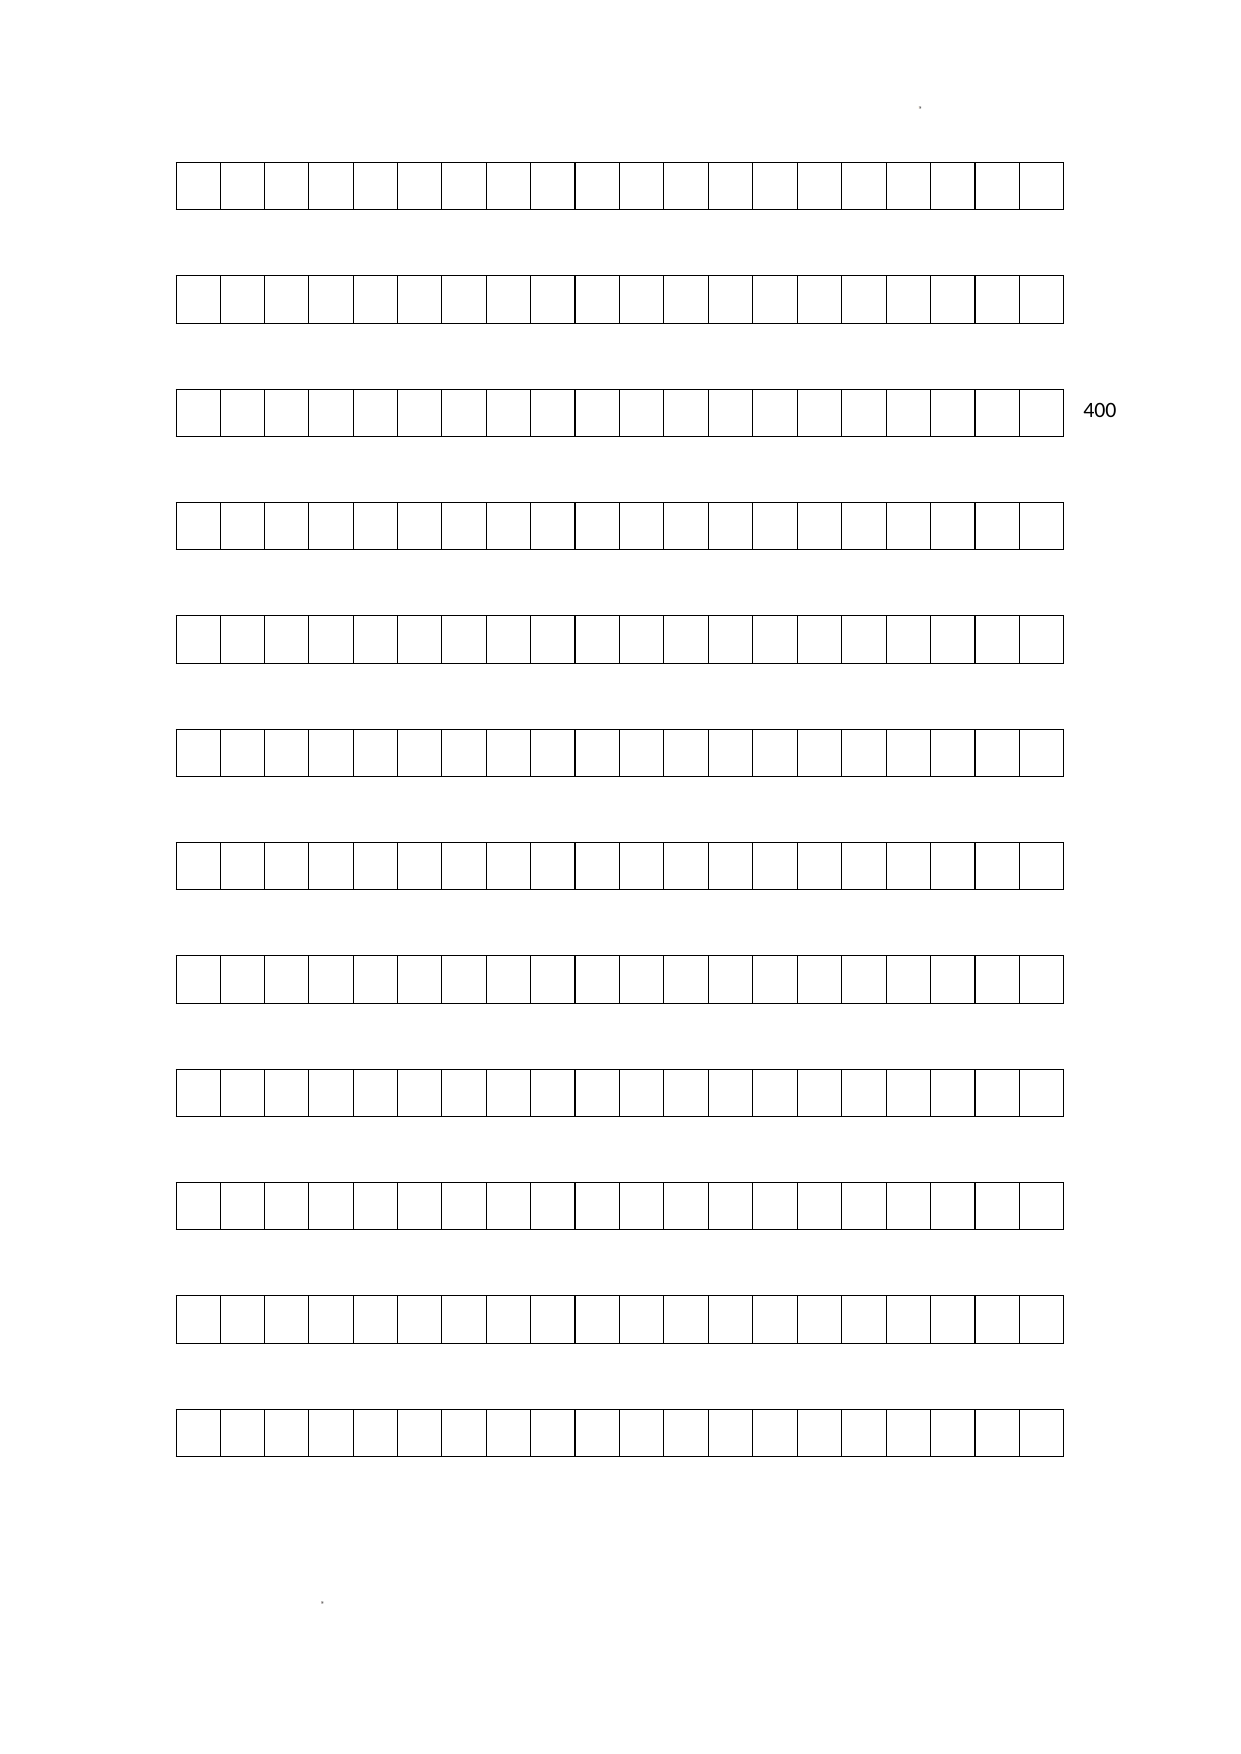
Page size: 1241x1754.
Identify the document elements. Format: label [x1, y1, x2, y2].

table_header [265, 390, 308, 436]
table_header [442, 956, 486, 1003]
table_header [177, 730, 220, 776]
table_header [398, 843, 441, 889]
table_header [265, 1070, 308, 1116]
table_header [265, 503, 308, 549]
table_header [931, 1070, 974, 1116]
table_header [177, 956, 220, 1003]
table_header [1020, 1410, 1063, 1456]
table_header [931, 843, 974, 889]
table_header [664, 616, 708, 663]
table_header [576, 1296, 619, 1343]
table_header [576, 1410, 619, 1456]
table_header [398, 276, 441, 323]
table_header [442, 276, 486, 323]
table_header [354, 843, 397, 889]
table_header [709, 1070, 752, 1116]
table_header [177, 390, 220, 436]
table_header [620, 1410, 663, 1456]
table_header [354, 390, 397, 436]
table_header [887, 1070, 930, 1116]
table_header [531, 1070, 574, 1116]
table_header [709, 843, 752, 889]
table_header [398, 616, 441, 663]
table_header [709, 1410, 752, 1456]
table_header [976, 503, 1019, 549]
table_header [265, 616, 308, 663]
table_header [887, 390, 930, 436]
table_header [620, 390, 663, 436]
table_header [931, 730, 974, 776]
table_header [531, 503, 574, 549]
table_header [265, 843, 308, 889]
table_header [842, 390, 886, 436]
table_header [398, 1183, 441, 1229]
table_header [487, 843, 530, 889]
table_header [842, 276, 886, 323]
table_header [753, 163, 797, 209]
table_header [709, 1183, 752, 1229]
table_header [221, 1410, 264, 1456]
table_header [798, 503, 841, 549]
table_header [265, 276, 308, 323]
table_header [842, 1296, 886, 1343]
table_header [309, 730, 353, 776]
table_header [531, 616, 574, 663]
table_header [309, 390, 353, 436]
table_header [620, 843, 663, 889]
table_header [976, 956, 1019, 1003]
table_header [709, 390, 752, 436]
table_header [531, 390, 574, 436]
table_header [842, 163, 886, 209]
table_header [442, 843, 486, 889]
table_header [931, 1296, 974, 1343]
table_header [620, 616, 663, 663]
table_header [531, 163, 574, 209]
table_header [398, 1296, 441, 1343]
table_header [531, 1410, 574, 1456]
table_header [177, 276, 220, 323]
table_header [976, 1410, 1019, 1456]
table_header [442, 1183, 486, 1229]
table_header [177, 843, 220, 889]
table_header [1020, 503, 1063, 549]
table_header [221, 843, 264, 889]
table_header [709, 163, 752, 209]
table_header [487, 1296, 530, 1343]
table_header [221, 956, 264, 1003]
table_header [576, 1183, 619, 1229]
table_header [709, 276, 752, 323]
table_header [753, 730, 797, 776]
table_header [442, 503, 486, 549]
table_header [177, 163, 220, 209]
table_header [887, 503, 930, 549]
table_header [887, 1296, 930, 1343]
table_header [753, 276, 797, 323]
table_header [531, 1296, 574, 1343]
table_header [221, 163, 264, 209]
table_header [931, 616, 974, 663]
table_header [753, 1410, 797, 1456]
table_header [398, 1070, 441, 1116]
table_header [177, 616, 220, 663]
table_header [309, 616, 353, 663]
table_header [309, 1183, 353, 1229]
table_header [842, 616, 886, 663]
table_header [664, 843, 708, 889]
table_header [798, 956, 841, 1003]
table_header [842, 1070, 886, 1116]
table_header [487, 503, 530, 549]
table_header [798, 1183, 841, 1229]
table_header [442, 390, 486, 436]
table_header [664, 1183, 708, 1229]
table_header [309, 956, 353, 1003]
table_header [664, 1410, 708, 1456]
table_header [842, 1183, 886, 1229]
table_header [177, 503, 220, 549]
table_header [576, 616, 619, 663]
table_header [1020, 276, 1063, 323]
table_header [531, 956, 574, 1003]
table_header [309, 1070, 353, 1116]
table_header [221, 616, 264, 663]
table_header [887, 730, 930, 776]
table_header [620, 163, 663, 209]
table_header [620, 1296, 663, 1343]
table_header [798, 616, 841, 663]
table_header [798, 843, 841, 889]
table_header [576, 843, 619, 889]
table_header [265, 163, 308, 209]
table_header [753, 503, 797, 549]
table_header [664, 730, 708, 776]
table_header [265, 730, 308, 776]
table_header [487, 1183, 530, 1229]
table_header [354, 1410, 397, 1456]
table_header [1020, 163, 1063, 209]
table_header [1020, 1183, 1063, 1229]
table_header [842, 843, 886, 889]
table_header [442, 1410, 486, 1456]
table_header [442, 1070, 486, 1116]
table_header [1020, 730, 1063, 776]
table_header [976, 390, 1019, 436]
table_header [664, 1296, 708, 1343]
table_header [487, 390, 530, 436]
table_header [664, 503, 708, 549]
table_header [531, 1183, 574, 1229]
table_header [1020, 1070, 1063, 1116]
table_header [354, 276, 397, 323]
table_header [398, 390, 441, 436]
table_header [576, 503, 619, 549]
table_header [487, 1410, 530, 1456]
table_header [931, 390, 974, 436]
table_header [442, 1296, 486, 1343]
table_header [221, 1070, 264, 1116]
table_header [1020, 390, 1063, 436]
table_header [931, 1410, 974, 1456]
table_header [887, 1183, 930, 1229]
table_header [709, 1296, 752, 1343]
table_header [976, 843, 1019, 889]
table_header [221, 390, 264, 436]
table_header [309, 503, 353, 549]
table_header [354, 1296, 397, 1343]
table_header [976, 1296, 1019, 1343]
table_header [976, 1183, 1019, 1229]
table_header [664, 163, 708, 209]
table_header [487, 730, 530, 776]
table_header [976, 163, 1019, 209]
table_header [576, 390, 619, 436]
table_header [976, 1070, 1019, 1116]
table_header [177, 1183, 220, 1229]
table_header [442, 163, 486, 209]
table_header [664, 956, 708, 1003]
table_header [309, 843, 353, 889]
table_header [887, 956, 930, 1003]
table_header [398, 163, 441, 209]
table_header [842, 503, 886, 549]
table_header [531, 843, 574, 889]
table_header [798, 390, 841, 436]
table_header [1020, 616, 1063, 663]
table_header [709, 730, 752, 776]
table_header [398, 1410, 441, 1456]
table_header [753, 843, 797, 889]
table_header [354, 1183, 397, 1229]
table_header [976, 730, 1019, 776]
table_header [1020, 956, 1063, 1003]
table_header [887, 276, 930, 323]
table_header [265, 1410, 308, 1456]
table_header [976, 616, 1019, 663]
table_header [309, 1296, 353, 1343]
table_header [753, 616, 797, 663]
table_header [931, 503, 974, 549]
table_header [354, 503, 397, 549]
table_header [177, 1070, 220, 1116]
table_header [354, 956, 397, 1003]
table_header [753, 1183, 797, 1229]
table_header [265, 1296, 308, 1343]
table_header [709, 616, 752, 663]
table_header [221, 276, 264, 323]
table_header [664, 1070, 708, 1116]
table_header [620, 276, 663, 323]
table_header [976, 276, 1019, 323]
table_header [842, 1410, 886, 1456]
table_header [221, 503, 264, 549]
table_header [265, 1183, 308, 1229]
table_header [931, 276, 974, 323]
table_header [576, 956, 619, 1003]
table_header [398, 956, 441, 1003]
table_header [354, 616, 397, 663]
table_header [931, 163, 974, 209]
table_header [620, 956, 663, 1003]
table_header [177, 1296, 220, 1343]
table_header [709, 956, 752, 1003]
table_header [842, 956, 886, 1003]
table_header [620, 730, 663, 776]
table_header [487, 616, 530, 663]
table_header [664, 276, 708, 323]
table_header [221, 1183, 264, 1229]
table_header [620, 503, 663, 549]
table_header [753, 390, 797, 436]
table_header [576, 730, 619, 776]
table_header [798, 1070, 841, 1116]
table_header [442, 730, 486, 776]
table_header [842, 730, 886, 776]
table_header [1020, 1296, 1063, 1343]
table_header [709, 503, 752, 549]
table_header [753, 1296, 797, 1343]
table_header [620, 1070, 663, 1116]
table_header [442, 616, 486, 663]
table_header [487, 1070, 530, 1116]
table_header [487, 276, 530, 323]
table_header [354, 163, 397, 209]
table_header [753, 1070, 797, 1116]
table_header [798, 276, 841, 323]
table_header [887, 1410, 930, 1456]
table_header [931, 956, 974, 1003]
table_header [309, 276, 353, 323]
table_header [798, 730, 841, 776]
table_header [798, 163, 841, 209]
table_header [265, 956, 308, 1003]
table_header [487, 956, 530, 1003]
table_header [354, 1070, 397, 1116]
table_header [664, 390, 708, 436]
table_header [398, 503, 441, 549]
table_header [1020, 843, 1063, 889]
table_header [398, 730, 441, 776]
table_header [177, 1410, 220, 1456]
table_header [221, 1296, 264, 1343]
table_header [576, 1070, 619, 1116]
table_header [576, 163, 619, 209]
table_header [798, 1296, 841, 1343]
table_header [531, 730, 574, 776]
table_header [753, 956, 797, 1003]
table_header [887, 843, 930, 889]
table_header [798, 1410, 841, 1456]
table_header [309, 163, 353, 209]
table_header [887, 163, 930, 209]
table_header [620, 1183, 663, 1229]
table_header [887, 616, 930, 663]
table_header [931, 1183, 974, 1229]
table_header [531, 276, 574, 323]
table_header [576, 276, 619, 323]
table_header [487, 163, 530, 209]
table_header [309, 1410, 353, 1456]
table_header [221, 730, 264, 776]
table_header [354, 730, 397, 776]
